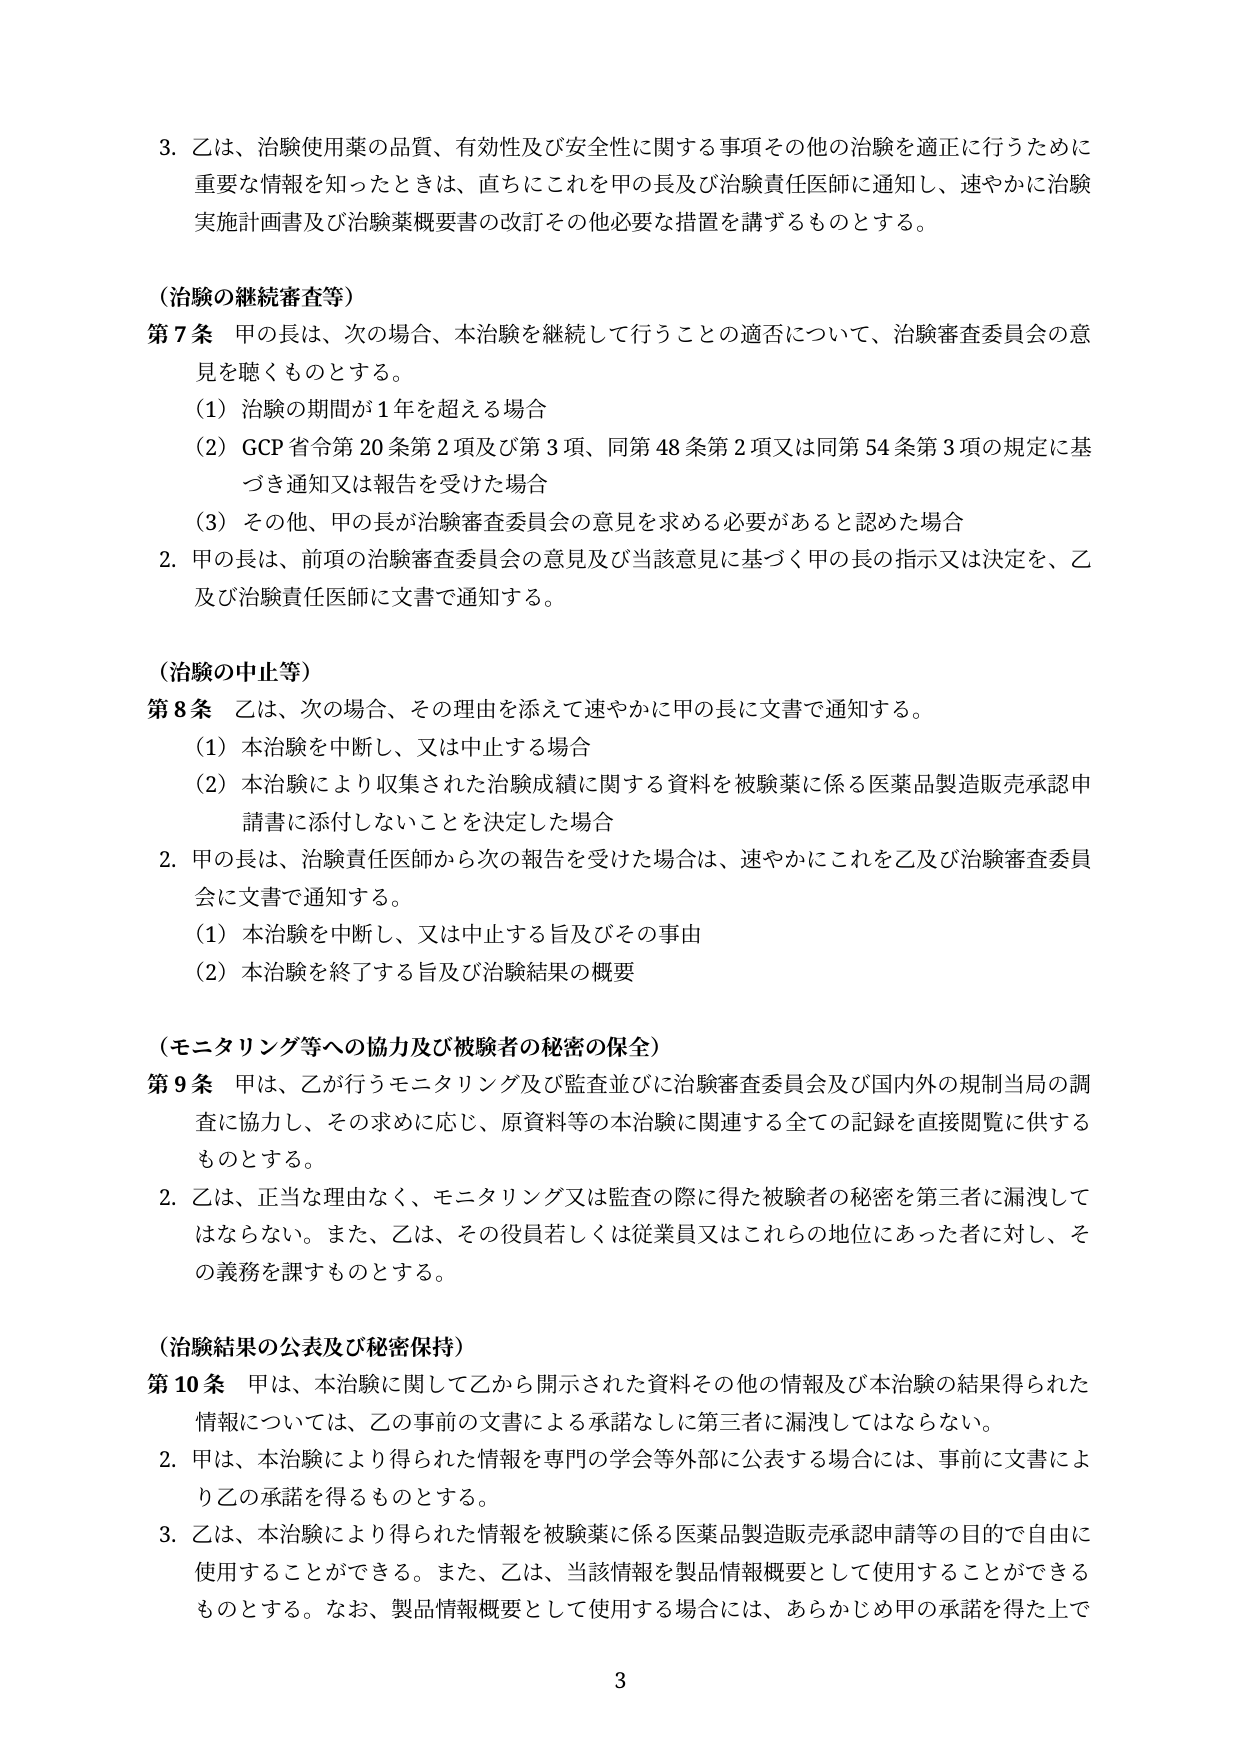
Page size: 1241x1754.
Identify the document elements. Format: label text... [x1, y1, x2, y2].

text 第7条 甲の長は、次の場合、本治験を継続して行うことの適否について、治験審査委員会の意見を聴くものとする。 [148, 314, 1092, 389]
list 本治験を終了する旨及び治験結果の概要 [183, 952, 1092, 989]
list 本治験により収集された治験成績に関する資料を被験薬に係る医薬品製造販売承認申請書に添付しないことを決定した場合 [183, 764, 1092, 839]
list 本治験を中断し、又は中止する場合 [183, 727, 1092, 764]
list 治験の期間が1年を超える場合 [183, 389, 1092, 427]
text 第10条 甲は、本治験に関して乙から開示された資料その他の情報及び本治験の結果得られた情報については、乙の事前の文書による承諾なしに第三者に漏洩してはならない。 [148, 1364, 1092, 1439]
text （治験の中止等） [148, 652, 1092, 689]
text （治験結果の公表及び秘密保持） [148, 1327, 1092, 1364]
list 乙は、治験使用薬の品質、有効性及び安全性に関する事項その他の治験を適正に行うために重要な情報を知ったときは、直ちにこれを甲の長及び治験責任医師に通知し、速やかに治験実施計画書及び治験薬概要書の改訂その他必要な措置を講ずるものとする。 [159, 127, 1092, 239]
list GCP省令第20条第2項及び第3項、同第48条第2項又は同第54条第3項の規定に基づき通知又は報告を受けた場合 [183, 427, 1092, 502]
text （モニタリング等への協力及び被験者の秘密の保全） [148, 1027, 1092, 1064]
list 甲の長は、前項の治験審査委員会の意見及び当該意見に基づく甲の長の指示又は決定を、乙及び治験責任医師に文書で通知する。 [159, 539, 1092, 614]
text 第8条 乙は、次の場合、その理由を添えて速やかに甲の長に文書で通知する。 [148, 689, 1092, 727]
text （治験の継続審査等） [148, 277, 1092, 314]
list 本治験を中断し、又は中止する旨及びその事由 [183, 914, 1092, 952]
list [159, 1514, 1092, 1627]
list 甲の長は、治験責任医師から次の報告を受けた場合は、速やかにこれを乙及び治験審査委員会に文書で通知する。 [159, 839, 1092, 914]
list その他、甲の長が治験審査委員会の意見を求める必要があると認めた場合 [183, 502, 1092, 539]
list 甲は、本治験により得られた情報を専門の学会等外部に公表する場合には、事前に文書により乙の承諾を得るものとする。 [159, 1439, 1092, 1514]
text 第9条 甲は、乙が行うモニタリング及び監査並びに治験審査委員会及び国内外の規制当局の調査に協力し、その求めに応じ、原資料等の本治験に関連する全ての記録を直接閲覧に供するものとする。 [148, 1064, 1092, 1177]
list 乙は、正当な理由なく、モニタリング又は監査の際に得た被験者の秘密を第三者に漏洩してはならない。また、乙は、その役員若しくは従業員又はこれらの地位にあった者に対し、その義務を課すものとする。 [159, 1177, 1092, 1289]
